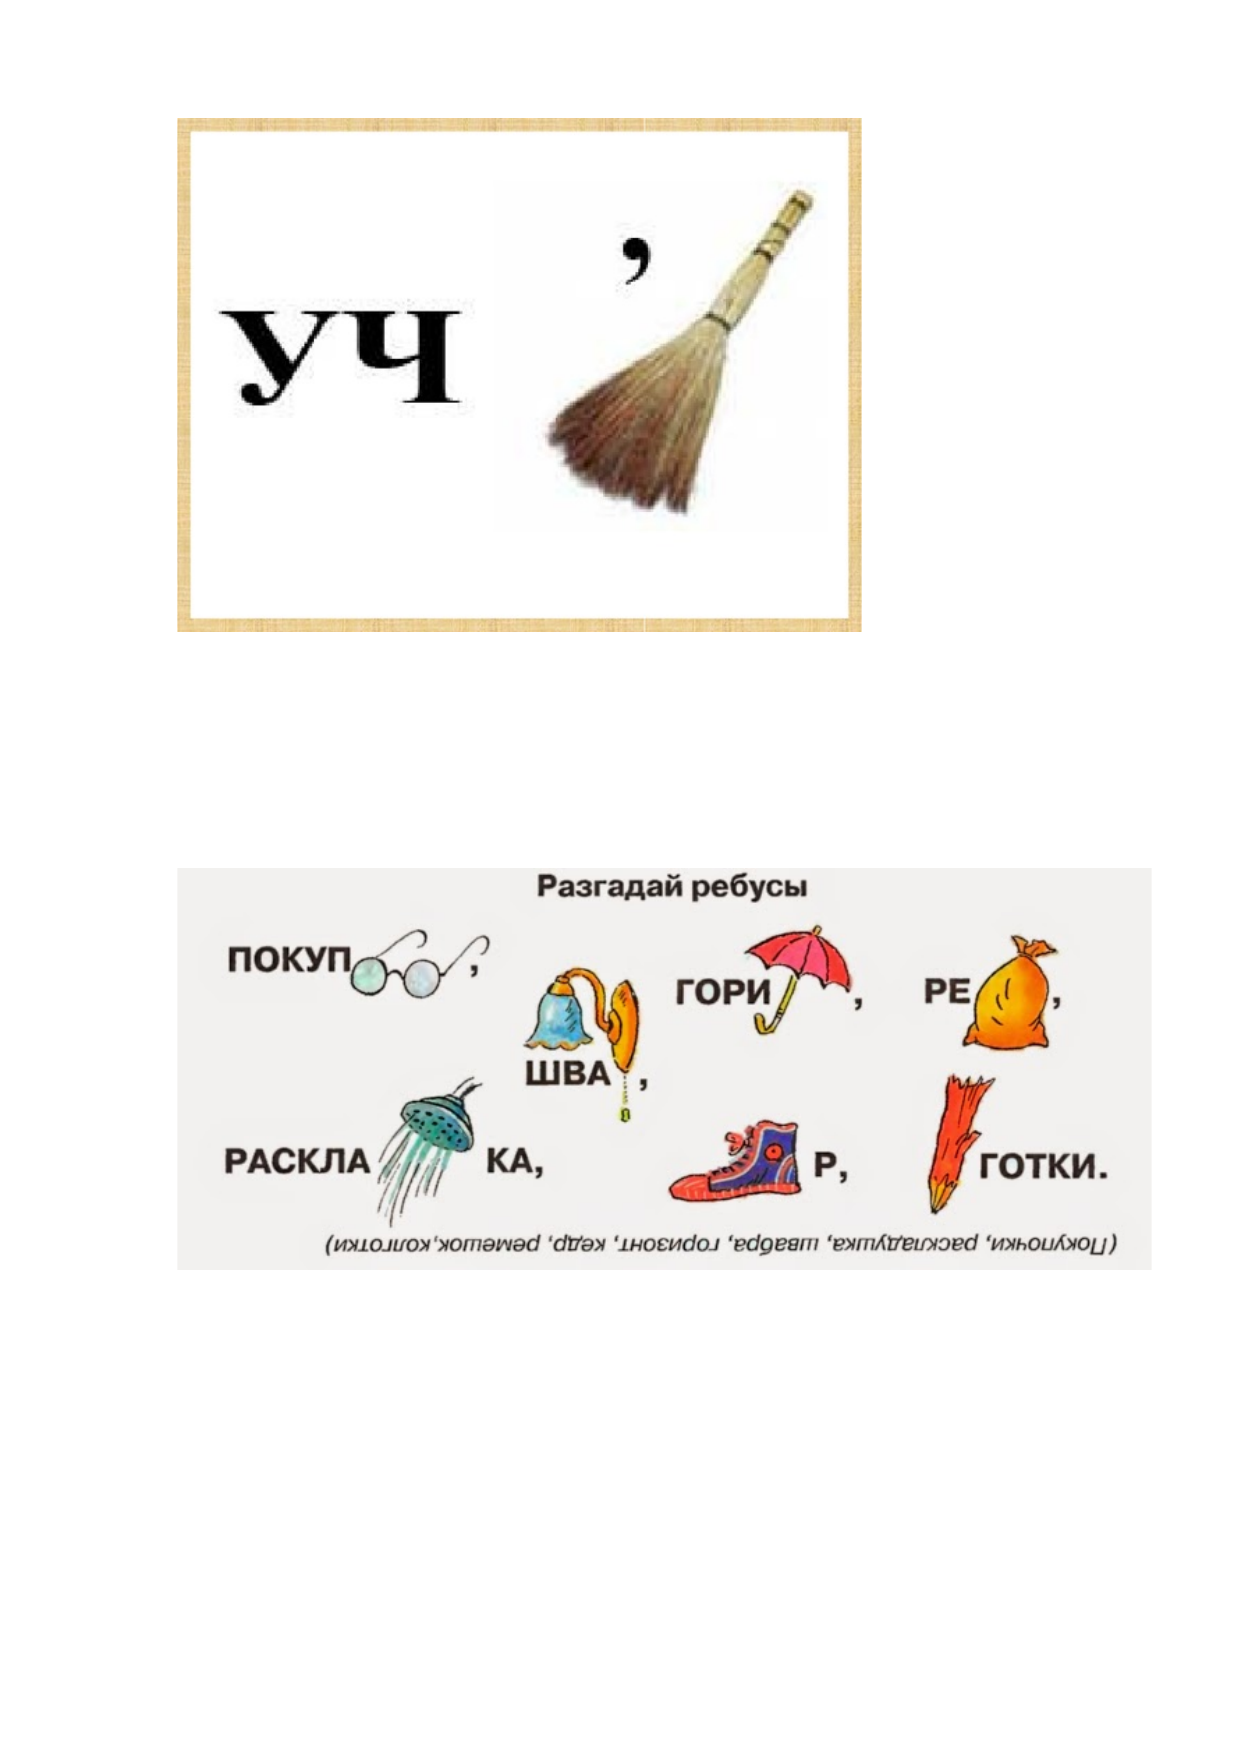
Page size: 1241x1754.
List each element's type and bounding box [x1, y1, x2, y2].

picture [177, 868, 1152, 1270]
picture [177, 118, 862, 632]
